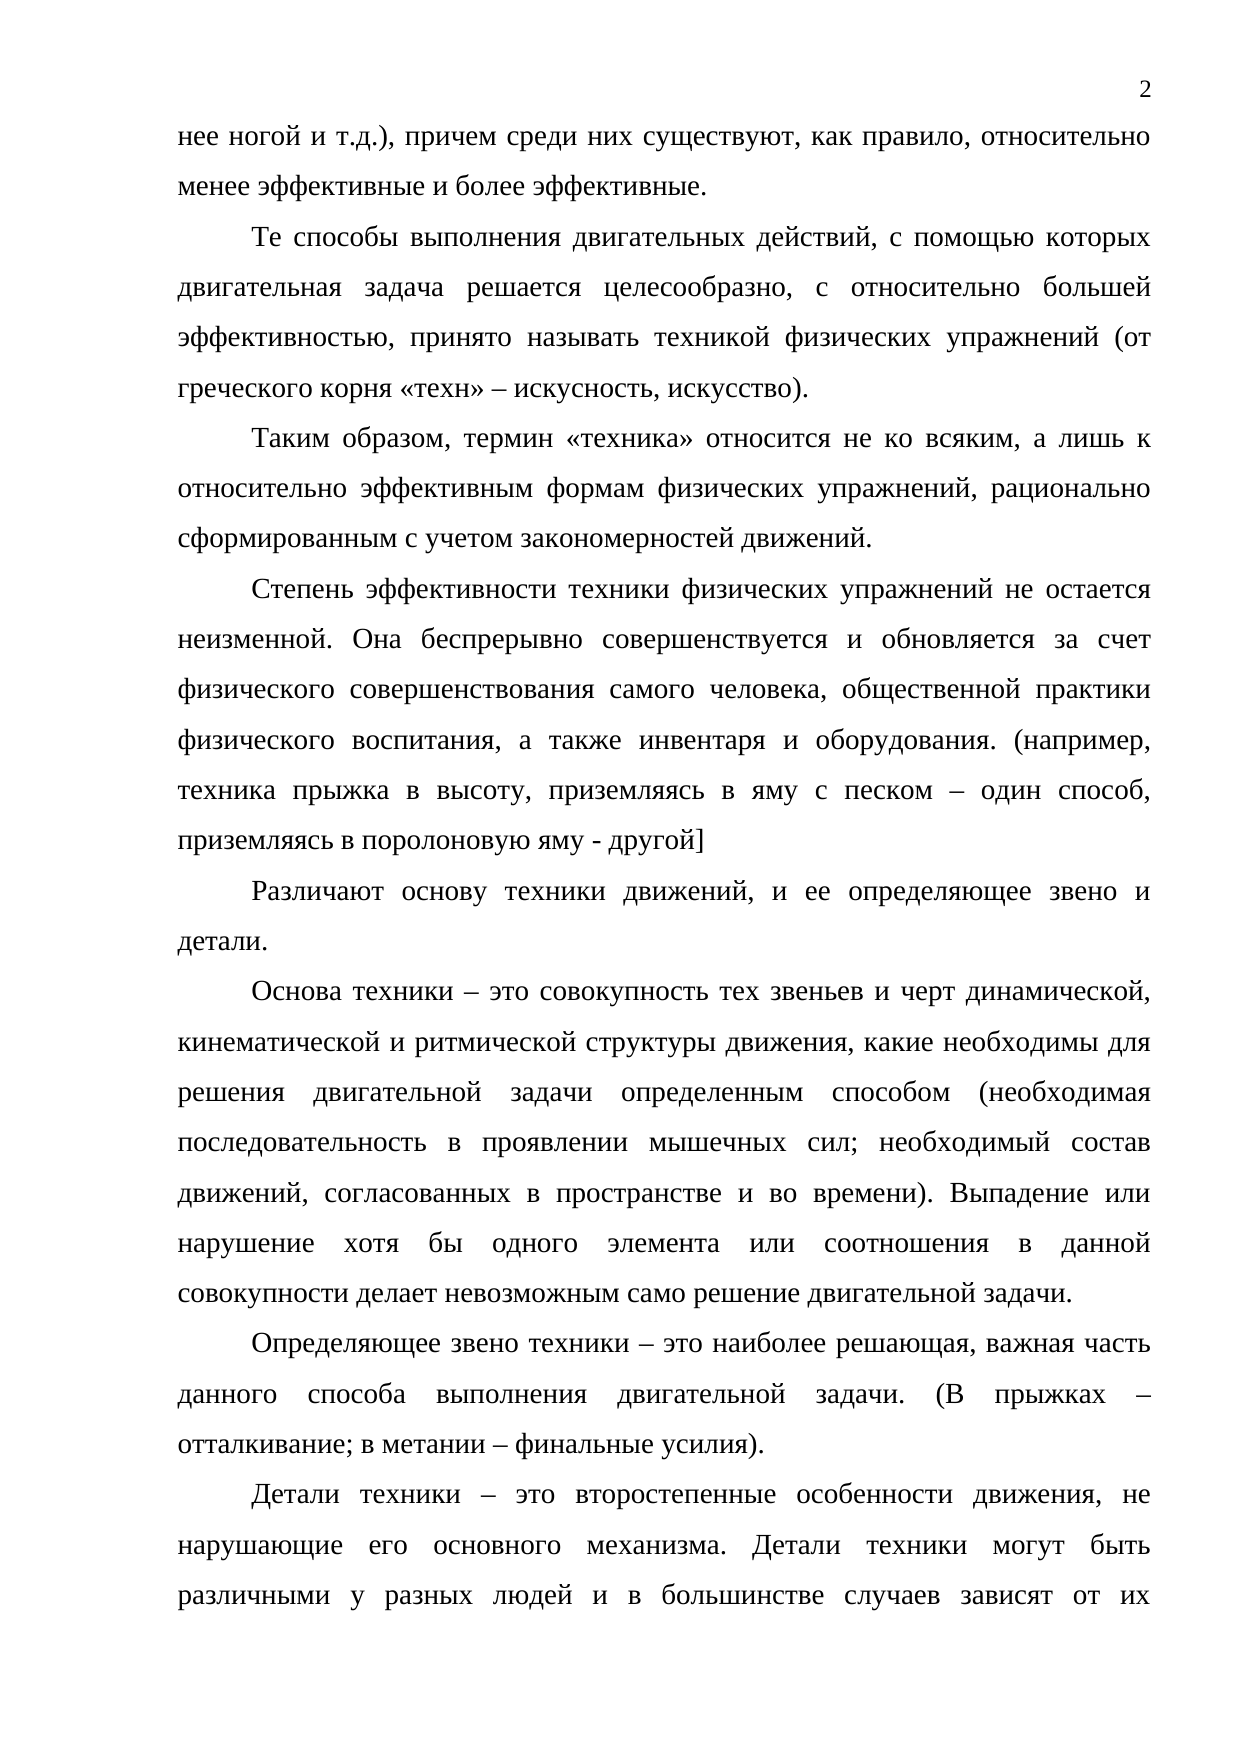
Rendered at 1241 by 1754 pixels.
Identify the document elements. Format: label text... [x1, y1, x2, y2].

text Степень эффективности техники физических упражнений не остается неизменной. Она беспрерывно совершенствуется и обновляется за счет физического совершенствования самого человека, общественной практики физического воспитания, а также инвентаря и оборудования. (например, техника прыжка в высоту, приземляясь в яму с песком – один способ, приземляясь в поролоновую яму - другой] [177, 571, 1152, 856]
text Таким образом, термин «техника» относится не ко всяким, а лишь к относительно эффективным формам физических упражнений, рационально сформированным с учетом закономерностей движений. [177, 420, 1152, 554]
text Те способы выполнения двигательных действий, с помощью которых двигательная задача решается целесообразно, с относительно большей эффективностью, принято называть техникой физических упражнений (от греческого корня «техн» – искусность, искусство). [177, 219, 1152, 403]
text Основа техники – это совокупность тех звеньев и черт динамической, кинематической и ритмической структуры движения, какие необходимы для решения двигательной задачи определенным способом (необходимая последовательность в проявлении мышечных сил; необходимый состав движений, согласованных в пространстве и во времени). Выпадение или нарушение хотя бы одного элемента или соотношения в данной совокупности делает невозможным само решение двигательной задачи. [177, 973, 1152, 1309]
text Определяющее звено техники – это наиболее решающая, важная часть данного способа выполнения двигательной задачи. (В прыжках – отталкивание; в метании – финальные усилия). [177, 1326, 1152, 1460]
text Различают основу техники движений, и ее определяющее звено и детали. [177, 873, 1152, 957]
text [177, 1477, 1152, 1611]
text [177, 118, 1152, 202]
